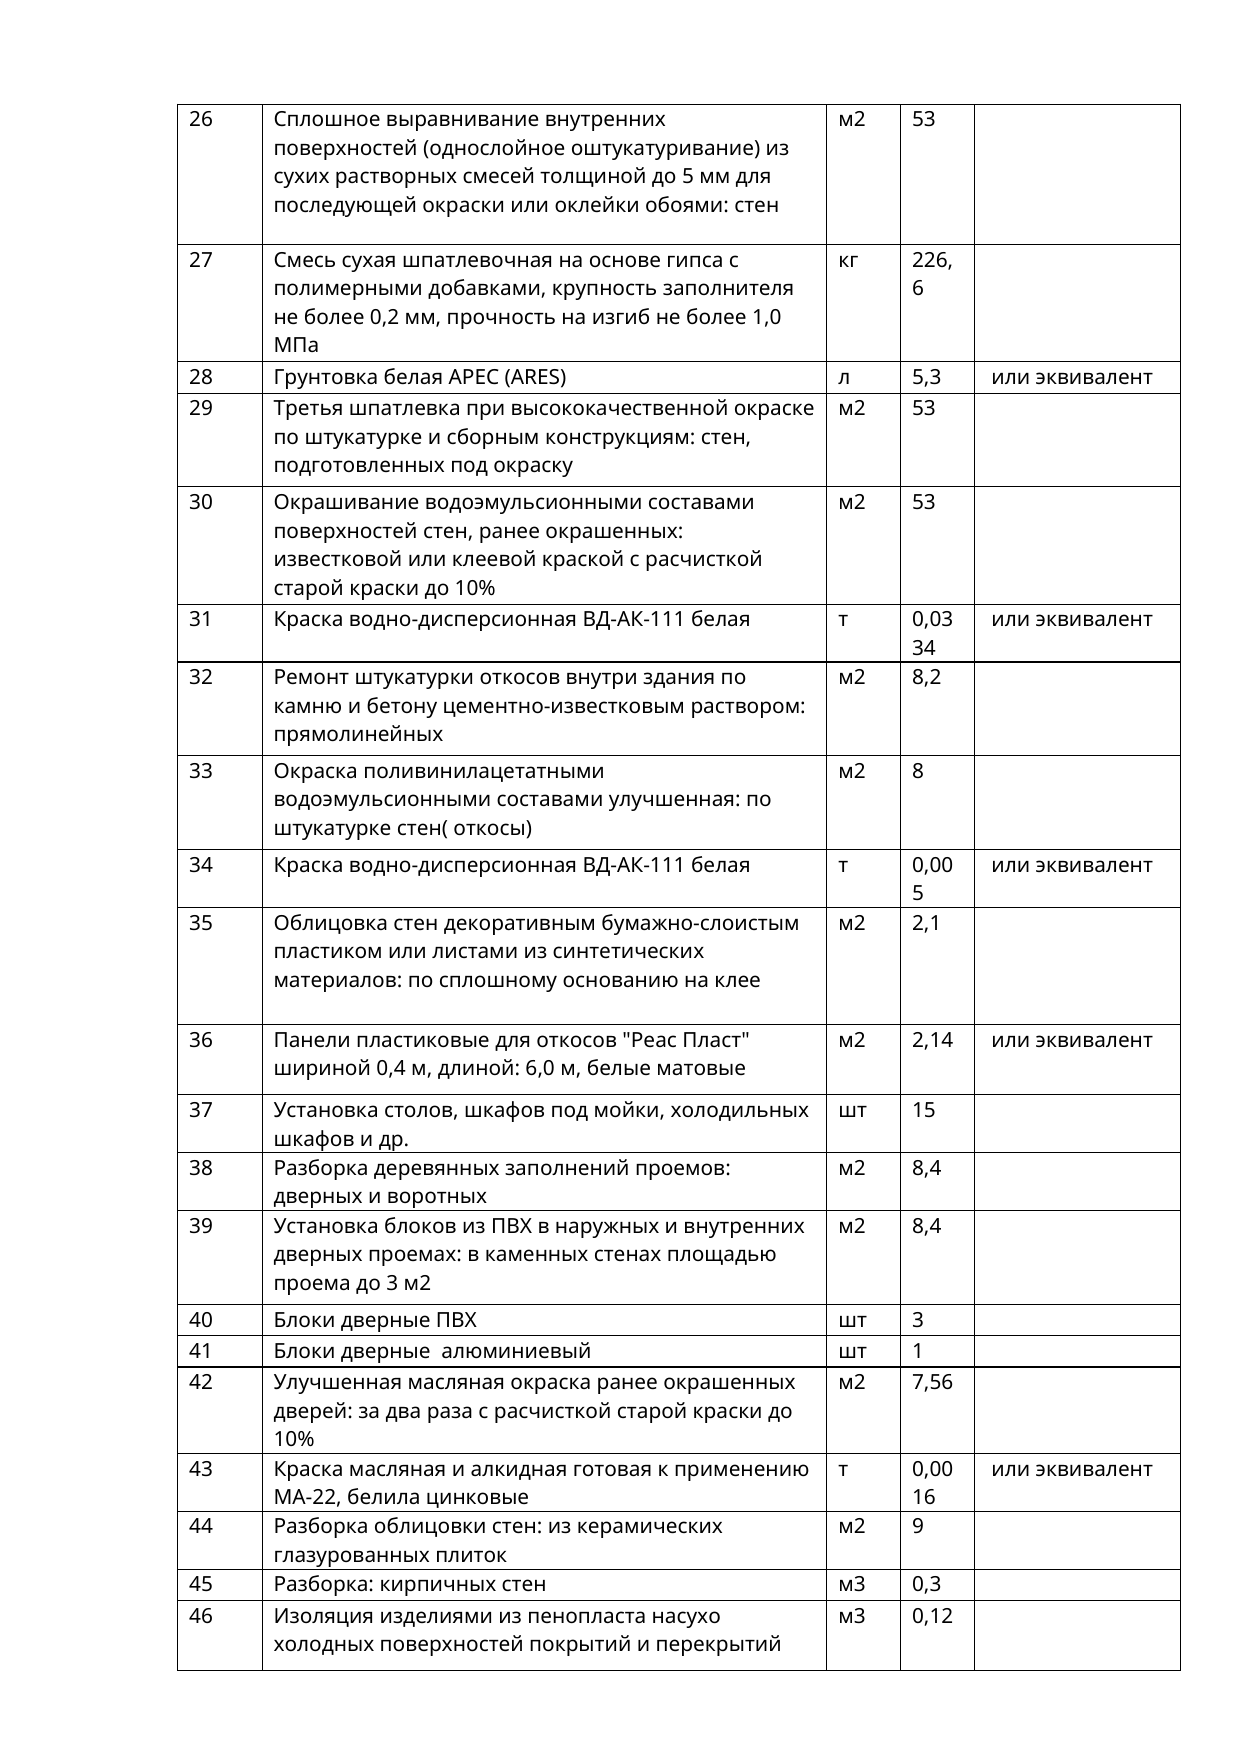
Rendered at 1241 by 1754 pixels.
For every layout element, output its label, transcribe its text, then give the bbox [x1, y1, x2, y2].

table_cell [975, 908, 1180, 1024]
table_cell 38 [178, 1153, 262, 1210]
table_cell Установка столов, шкафов под мойки, холодильных шкафов и др. [263, 1095, 826, 1152]
table_cell 2,14 [901, 1025, 974, 1094]
table_cell [975, 1368, 1180, 1453]
table_cell 37 [178, 1095, 262, 1152]
table_cell Краска водно-дисперсионная ВД-АК-111 белая [263, 605, 826, 661]
table_cell 35 [178, 908, 262, 1024]
table_cell 42 [178, 1368, 262, 1453]
table_cell 33 [178, 756, 262, 849]
table_cell Разборка облицовки стен: из керамических глазурованных плиток [263, 1512, 826, 1568]
table_cell [975, 1305, 1180, 1335]
table_cell или эквивалент [975, 605, 1180, 661]
table_cell м3 [827, 1601, 900, 1670]
table_cell [975, 1570, 1180, 1600]
table_cell м2 [827, 1153, 900, 1210]
table_cell [975, 394, 1180, 486]
table_cell Блоки дверные алюминиевый [263, 1336, 826, 1366]
table_cell Третья шпатлевка при высококачественной окраске по штукатурке и сборным конструкциям: стен, подготовленных под окраску [263, 394, 826, 486]
table_cell 8 [901, 756, 974, 849]
table_cell 8,4 [901, 1211, 974, 1304]
table_cell м2 [827, 1512, 900, 1568]
table_cell 46 [178, 1601, 262, 1670]
table_cell 28 [178, 362, 262, 392]
table_cell 32 [178, 663, 262, 755]
table_cell 26 [178, 105, 262, 244]
table_cell т [827, 850, 900, 907]
table_cell [975, 1601, 1180, 1670]
table_cell Сплошное выравнивание внутренних поверхностей (однослойное оштукатуривание) из сухих растворных смесей толщиной до 5 мм для последующей окраски или оклейки обоями: стен [263, 105, 826, 244]
table_cell 31 [178, 605, 262, 661]
table_cell Улучшенная масляная окраска ранее окрашенных дверей: за два раза с расчисткой старой краски до 10% [263, 1368, 826, 1453]
table_cell [975, 245, 1180, 361]
table_cell 43 [178, 1454, 262, 1511]
table_cell или эквивалент [975, 1454, 1180, 1511]
table_cell Краска масляная и алкидная готовая к применению МА-22, белила цинковые [263, 1454, 826, 1511]
table_cell или эквивалент [975, 850, 1180, 907]
table_cell 30 [178, 487, 262, 603]
table_cell м2 [827, 394, 900, 486]
table_cell Окрашивание водоэмульсионными составами поверхностей стен, ранее окрашенных: известковой или клеевой краской с расчисткой старой краски до 10% [263, 487, 826, 603]
table_cell м2 [827, 663, 900, 755]
table_cell Смесь сухая шпатлевочная на основе гипса с полимерными добавками, крупность заполнителя не более 0,2 мм, прочность на изгиб не более 1,0 МПа [263, 245, 826, 361]
table_cell Панели пластиковые для откосов "Реас Пласт" шириной 0,4 м, длиной: 6,0 м, белые матовые [263, 1025, 826, 1094]
table_cell 7,56 [901, 1368, 974, 1453]
table_cell 53 [901, 394, 974, 486]
table_cell [975, 1512, 1180, 1568]
table_cell [975, 1095, 1180, 1152]
table_cell [975, 1211, 1180, 1304]
table_cell л [827, 362, 900, 392]
table_cell 53 [901, 487, 974, 603]
table_cell м2 [827, 908, 900, 1024]
table_cell 44 [178, 1512, 262, 1568]
table_cell 8,2 [901, 663, 974, 755]
table_cell [975, 487, 1180, 603]
table_cell 29 [178, 394, 262, 486]
table_cell кг [827, 245, 900, 361]
table_cell [975, 663, 1180, 755]
table_cell [975, 105, 1180, 244]
table_cell [975, 1153, 1180, 1210]
table_cell шт [827, 1305, 900, 1335]
table_cell 3 [901, 1305, 974, 1335]
table_cell Облицовка стен декоративным бумажно-слоистым пластиком или листами из синтетических материалов: по сплошному основанию на клее [263, 908, 826, 1024]
table_cell [975, 756, 1180, 849]
table_cell 39 [178, 1211, 262, 1304]
table_cell Установка блоков из ПВХ в наружных и внутренних дверных проемах: в каменных стенах площадью проема до 3 м2 [263, 1211, 826, 1304]
table_cell 8,4 [901, 1153, 974, 1210]
table_cell или эквивалент [975, 1025, 1180, 1094]
table_cell м2 [827, 1368, 900, 1453]
table_cell Блоки дверные ПВХ [263, 1305, 826, 1335]
table_cell 40 [178, 1305, 262, 1335]
table_cell 36 [178, 1025, 262, 1094]
table_cell 0,12 [901, 1601, 974, 1670]
table_cell 27 [178, 245, 262, 361]
table_cell м2 [827, 1211, 900, 1304]
table_cell м2 [827, 756, 900, 849]
table_cell 53 [901, 105, 974, 244]
table_cell шт [827, 1336, 900, 1366]
table_cell Изоляция изделиями из пенопласта насухо холодных поверхностей покрытий и перекрытий [263, 1601, 826, 1670]
table_cell м2 [827, 105, 900, 244]
table_cell Краска водно-дисперсионная ВД-АК-111 белая [263, 850, 826, 907]
table_cell 1 [901, 1336, 974, 1366]
table_cell м3 [827, 1570, 900, 1600]
table_cell Окраска поливинилацетатными водоэмульсионными составами улучшенная: по штукатурке стен( откосы) [263, 756, 826, 849]
table_cell 45 [178, 1570, 262, 1600]
table_cell м2 [827, 1025, 900, 1094]
table_cell 9 [901, 1512, 974, 1568]
table_cell 2,1 [901, 908, 974, 1024]
table_cell 0,0334 [901, 605, 974, 661]
table_cell 0,005 [901, 850, 974, 907]
table_cell Разборка деревянных заполнений проемов: дверных и воротных [263, 1153, 826, 1210]
table_cell Разборка: кирпичных стен [263, 1570, 826, 1600]
table_cell Ремонт штукатурки откосов внутри здания по камню и бетону цементно-известковым раствором: прямолинейных [263, 663, 826, 755]
table_cell 15 [901, 1095, 974, 1152]
table_cell 34 [178, 850, 262, 907]
table_cell [975, 1336, 1180, 1366]
table_cell 0,3 [901, 1570, 974, 1600]
table_cell м2 [827, 487, 900, 603]
table_cell т [827, 605, 900, 661]
table_cell 5,3 [901, 362, 974, 392]
table_cell шт [827, 1095, 900, 1152]
table_cell т [827, 1454, 900, 1511]
table_cell 226,6 [901, 245, 974, 361]
table_cell 0,0016 [901, 1454, 974, 1511]
table_cell или эквивалент [975, 362, 1180, 392]
table_cell 41 [178, 1336, 262, 1366]
table_cell Грунтовка белая АРЕС (ARES) [263, 362, 826, 392]
